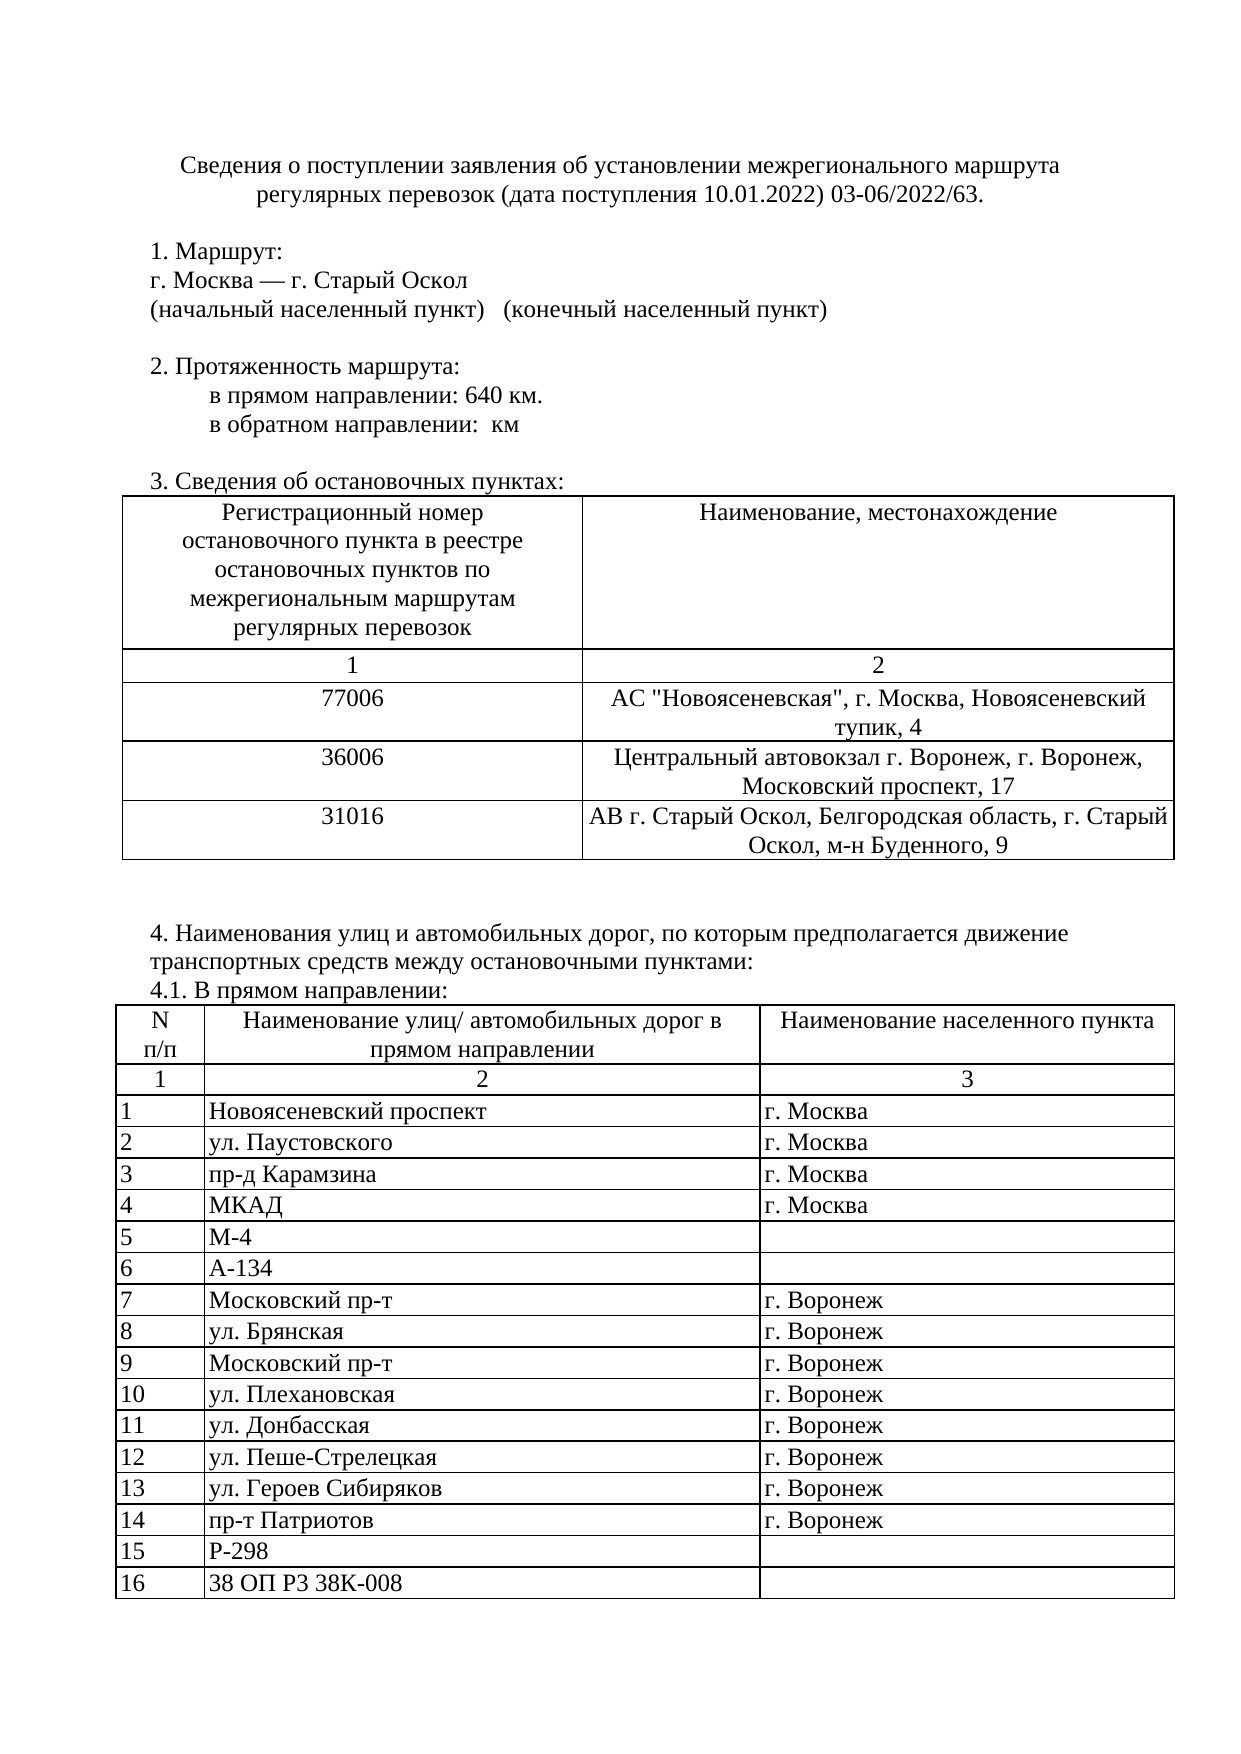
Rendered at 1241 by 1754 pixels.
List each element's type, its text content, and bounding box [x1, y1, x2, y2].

table_cell 1 [123, 650, 582, 681]
table_cell АС "Новоясеневская", г. Москва, Новоясеневский тупик, 4 [583, 683, 1173, 740]
table_header Регистрационный номер остановочного пункта в реестре остановочных пунктов по межрегиональным маршрутам регулярных перевозок [123, 497, 582, 648]
table_cell 3 [117, 1159, 204, 1189]
table_cell [761, 1253, 1174, 1283]
table_cell 5 [117, 1222, 204, 1252]
table_cell ул. Героев Сибиряков [205, 1473, 759, 1503]
table_cell Центральный автовокзал г. Воронеж, г. Воронеж, Московский проспект, 17 [583, 742, 1173, 799]
table_cell г. Воронеж [761, 1285, 1174, 1314]
table_header N п/п [117, 1006, 204, 1063]
table_cell [761, 1568, 1174, 1598]
table_cell 9 [117, 1348, 204, 1377]
table_cell 2 [205, 1065, 759, 1094]
table_cell г. Воронеж [761, 1505, 1174, 1535]
table_cell 12 [117, 1442, 204, 1472]
table_cell пр-д Карамзина [205, 1159, 759, 1189]
table_cell МКАД [205, 1190, 759, 1220]
table_cell 2 [117, 1127, 204, 1157]
text 4.1. В прямом направлении: [150, 975, 1090, 1004]
table_cell Московский пр-т [205, 1285, 759, 1314]
table_cell г. Москва [761, 1190, 1174, 1220]
table_cell А-134 [205, 1253, 759, 1283]
table_cell Московский пр-т [205, 1348, 759, 1377]
table_cell Новоясеневский проспект [205, 1096, 759, 1126]
table_cell г. Москва [761, 1127, 1174, 1157]
table_cell 3 [761, 1065, 1174, 1094]
table_cell г. Воронеж [761, 1348, 1174, 1377]
table_cell 16 [117, 1568, 204, 1598]
table_cell [761, 1536, 1174, 1566]
table_cell г. Воронеж [761, 1379, 1174, 1409]
table_cell г. Воронеж [761, 1442, 1174, 1472]
table_cell г. Москва [761, 1159, 1174, 1189]
table_cell 11 [117, 1411, 204, 1440]
table_header Наименование населенного пункта [761, 1006, 1174, 1063]
table_cell 31016 [123, 801, 582, 858]
text 3. Сведения об остановочных пунктах: [150, 466, 1090, 495]
table_cell 7 [117, 1285, 204, 1314]
table_cell 15 [117, 1536, 204, 1566]
text г. Москва — г. Старый Оскол [150, 265, 1090, 294]
table_cell г. Воронеж [761, 1473, 1174, 1503]
text в обратном направлении: км [150, 409, 1090, 437]
table_cell пр-т Патриотов [205, 1505, 759, 1535]
table_cell 1 [117, 1096, 204, 1126]
table_cell ул. Паустовского [205, 1127, 759, 1157]
table_cell ул. Плехановская [205, 1379, 759, 1409]
table_cell [761, 1222, 1174, 1252]
table_cell 10 [117, 1379, 204, 1409]
table_header Наименование улиц/ автомобильных дорог в прямом направлении [205, 1006, 759, 1063]
table_cell г. Воронеж [761, 1411, 1174, 1440]
table_cell ул. Пеше-Стрелецкая [205, 1442, 759, 1472]
table_cell 77006 [123, 683, 582, 740]
table_header Наименование, местонахождение [583, 497, 1173, 648]
table_cell г. Москва [761, 1096, 1174, 1126]
text 2. Протяженность маршрута: [150, 351, 1090, 380]
table_cell 36006 [123, 742, 582, 799]
table_cell АВ г. Старый Оскол, Белгородская область, г. Старый Оскол, м-н Буденного, 9 [583, 801, 1173, 858]
text 4. Наименования улиц и автомобильных дорог, по которым предполагается движение транспортных средств между остановочными пунктами: [150, 918, 1090, 975]
table_cell 13 [117, 1473, 204, 1503]
table_cell г. Воронеж [761, 1316, 1174, 1346]
text 1. Маршрут: [150, 236, 1090, 265]
table_cell 1 [117, 1065, 204, 1094]
table_cell Р-298 [205, 1536, 759, 1566]
table_cell М-4 [205, 1222, 759, 1252]
text в прямом направлении: 640 км. [150, 380, 1090, 409]
table_cell 8 [117, 1316, 204, 1346]
table_cell ул. Брянская [205, 1316, 759, 1346]
table_cell 4 [117, 1190, 204, 1220]
text (начальный населенный пункт) (конечный населенный пункт) [150, 294, 1090, 322]
table_cell 38 ОП Р3 38К-008 [205, 1568, 759, 1598]
text Сведения о поступлении заявления об установлении межрегионального маршрута регулярных перевозок (дата поступления 10.01.2022) 03-06/2022/63. [150, 150, 1090, 207]
table_cell 14 [117, 1505, 204, 1535]
table_cell 2 [583, 650, 1173, 681]
table_cell ул. Донбасская [205, 1411, 759, 1440]
table_cell 6 [117, 1253, 204, 1283]
